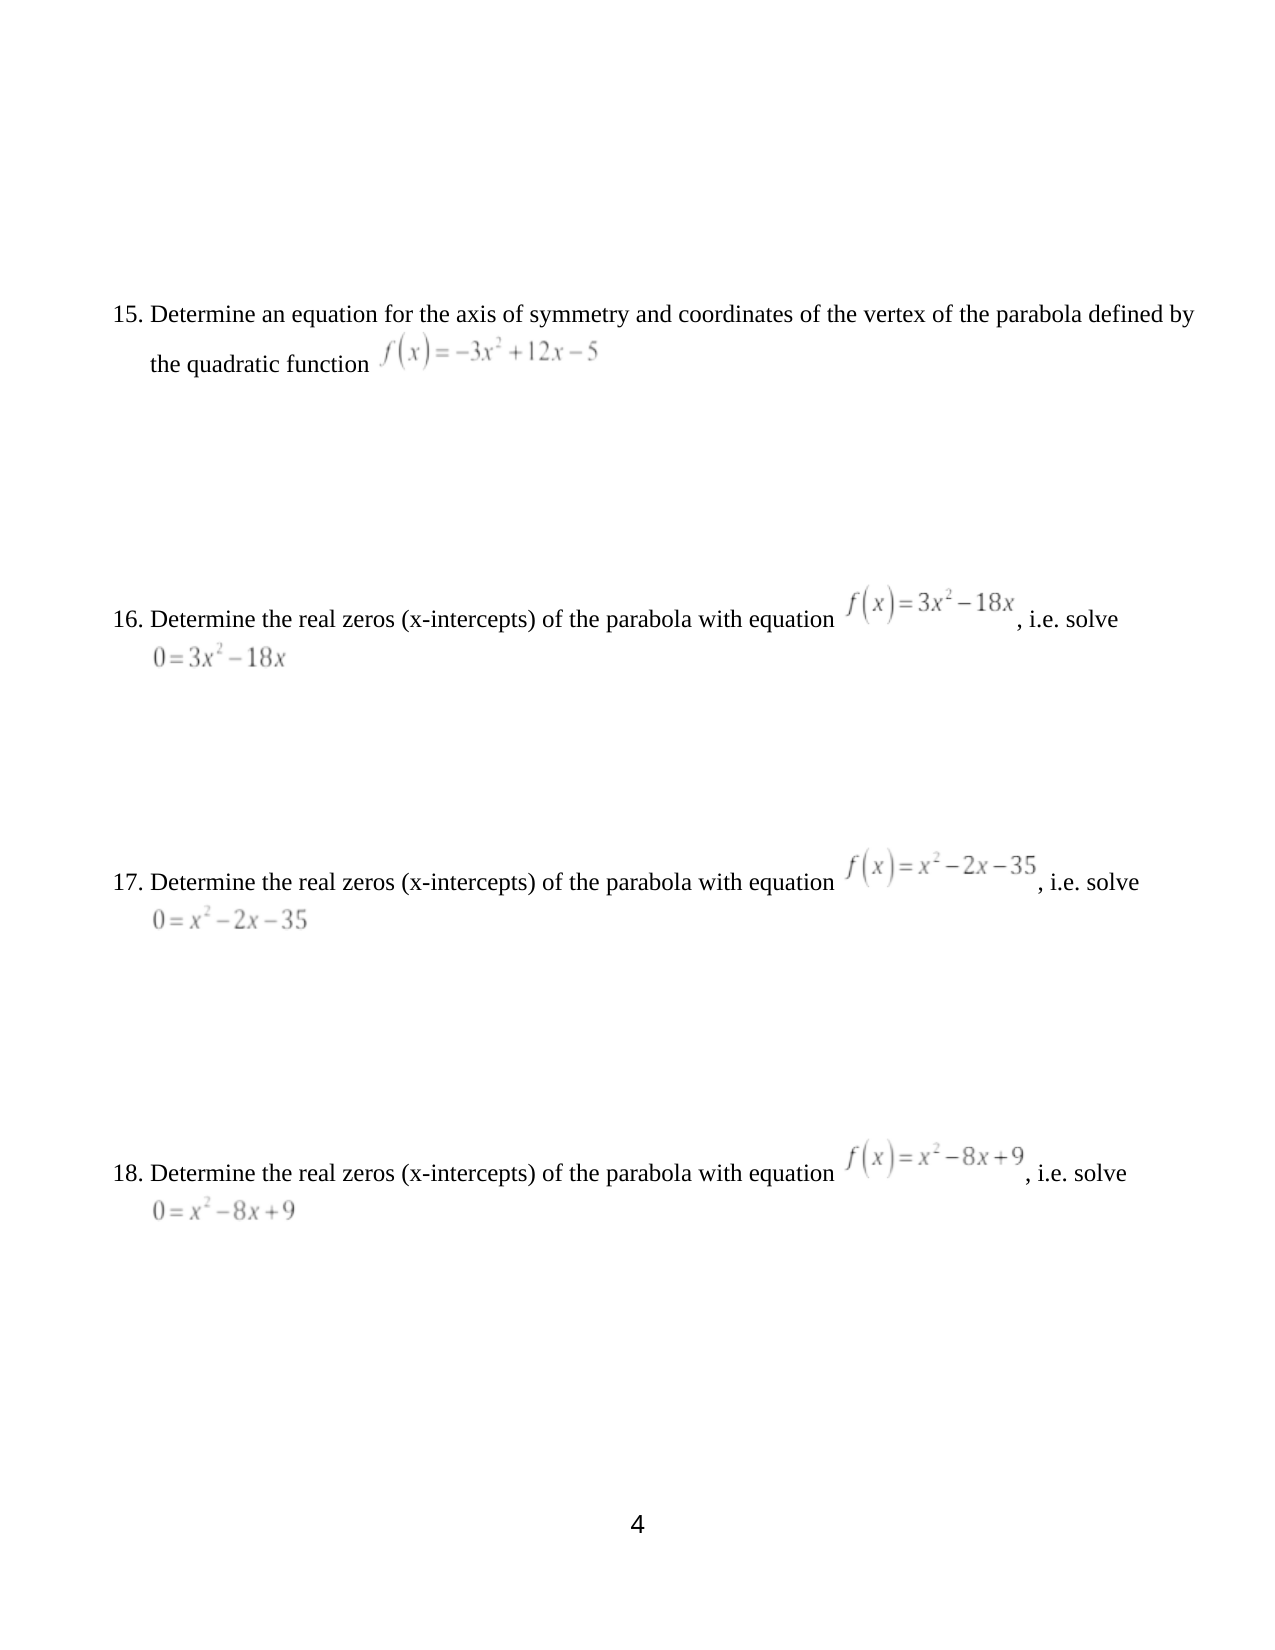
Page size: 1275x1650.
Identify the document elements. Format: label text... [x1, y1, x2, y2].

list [112, 1133, 1200, 1223]
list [112, 299, 1200, 378]
list Determine the real zeros (x-intercepts) of the parabola with equation , i.e. solve [112, 841, 1200, 931]
list Determine the real zeros (x-intercepts) of the parabola with equation , i.e. solve [112, 579, 1200, 669]
